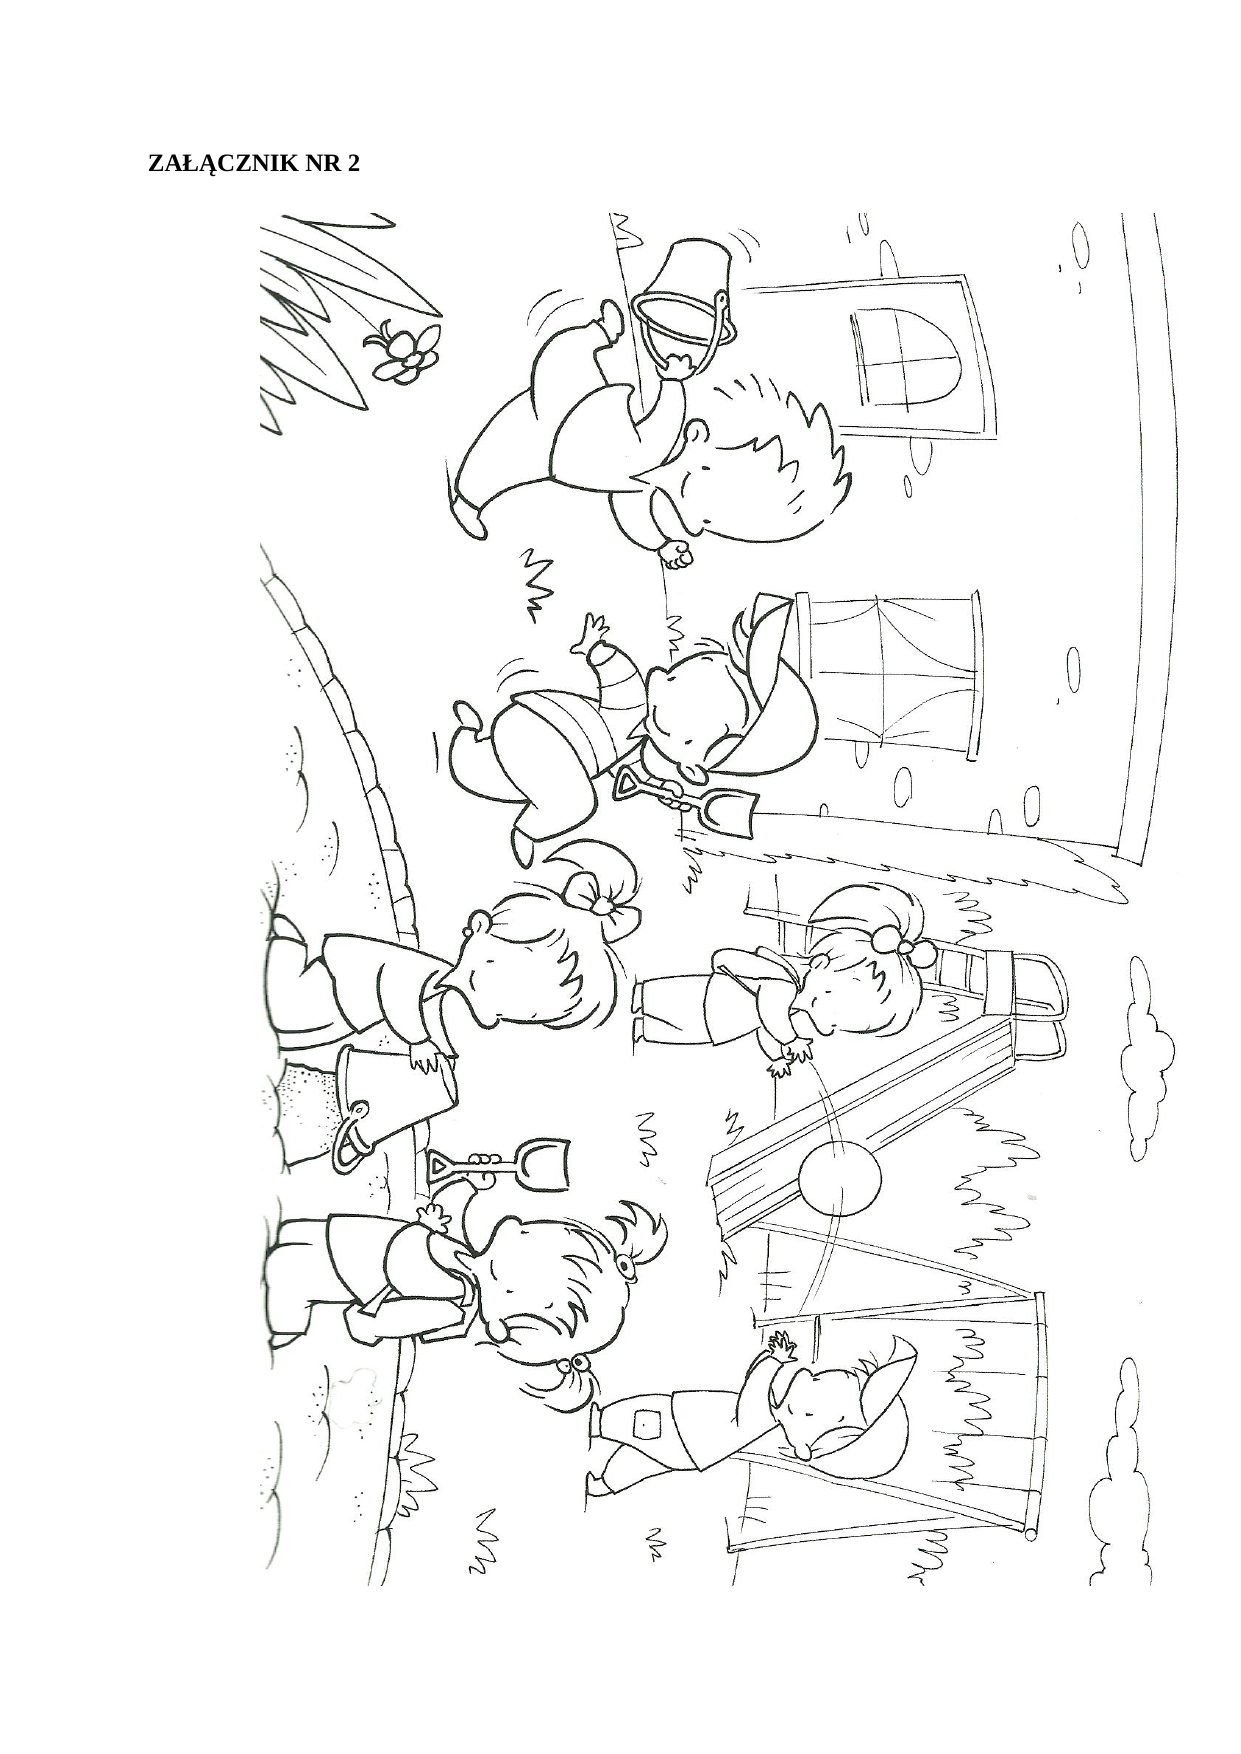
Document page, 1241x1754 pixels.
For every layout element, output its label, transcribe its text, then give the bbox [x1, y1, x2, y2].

text ZAŁĄCZNIK NR 2 [148, 148, 1093, 176]
picture [260, 213, 1205, 1586]
